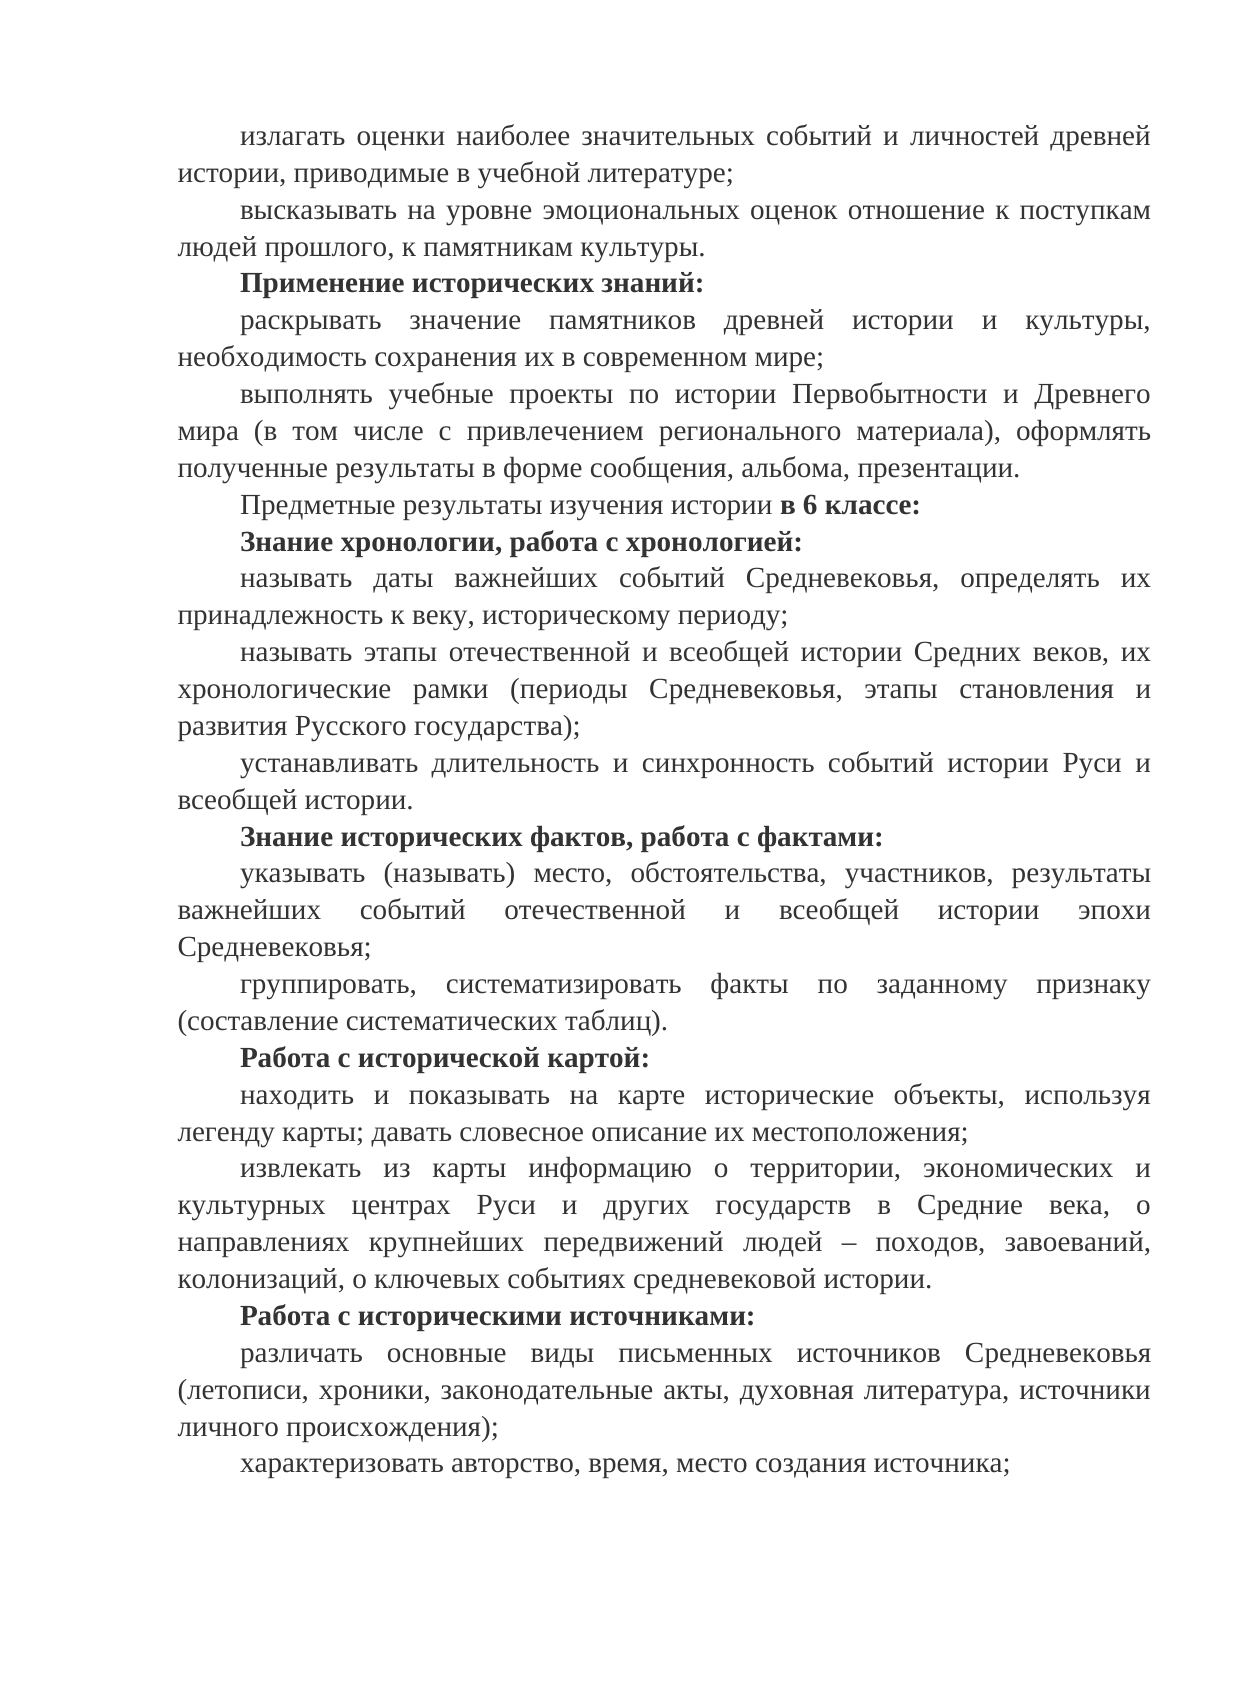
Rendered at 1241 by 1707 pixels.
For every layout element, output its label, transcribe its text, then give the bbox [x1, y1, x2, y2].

text Работа с историческими источниками: [177, 1298, 1152, 1332]
text называть даты важнейших событий Средневековья, определять их принадлежность к веку, историческому периоду; [177, 561, 1152, 631]
text Работа с исторической картой: [177, 1040, 1152, 1073]
text Знание хронологии, работа с хронологией: [177, 524, 1152, 557]
text излагать оценки наиболее значительных событий и личностей древней истории, приводимые в учебной литературе; [177, 118, 1152, 188]
text находить и показывать на карте исторические объекты, используя легенду карты; давать словесное описание их местоположения; [177, 1077, 1152, 1147]
text указывать (называть) место, обстоятельства, участников, результаты важнейших событий отечественной и всеобщей истории эпохи Средневековья; [177, 856, 1152, 963]
text устанавливать длительность и синхронность событий истории Руси и всеобщей истории. [177, 745, 1152, 815]
text называть этапы отечественной и всеобщей истории Средних веков, их хронологические рамки (периоды Средневековья, этапы становления и развития Русского государства); [177, 634, 1152, 742]
text раскрывать значение памятников древней истории и культуры, необходимость сохранения их в современном мире; [177, 302, 1152, 373]
text выполнять учебные проекты по истории Первобытности и Древнего мира (в том числе с привлечением регионального материала), оформлять полученные результаты в форме сообщения, альбома, презентации. [177, 376, 1152, 483]
text Предметные результаты изучения истории в 6 классе: [177, 487, 1152, 520]
text Применение исторических знаний: [177, 266, 1152, 299]
text характеризовать авторство, время, место создания источника; [177, 1446, 1152, 1479]
text Знание исторических фактов, работа с фактами: [177, 819, 1152, 852]
text различать основные виды письменных источников Средневековья (летописи, хроники, законодательные акты, духовная литература, источники личного происхождения); [177, 1335, 1152, 1442]
text группировать, систематизировать факты по заданному признаку (составление систематических таблиц). [177, 966, 1152, 1037]
text высказывать на уровне эмоциональных оценок отношение к поступкам людей прошлого, к памятникам культуры. [177, 192, 1152, 262]
text извлекать из карты информацию о территории, экономических и культурных центрах Руси и других государств в Средние века, о направлениях крупнейших передвижений людей ‒ походов, завоеваний, колонизаций, о ключевых событиях средневековой истории. [177, 1151, 1152, 1295]
